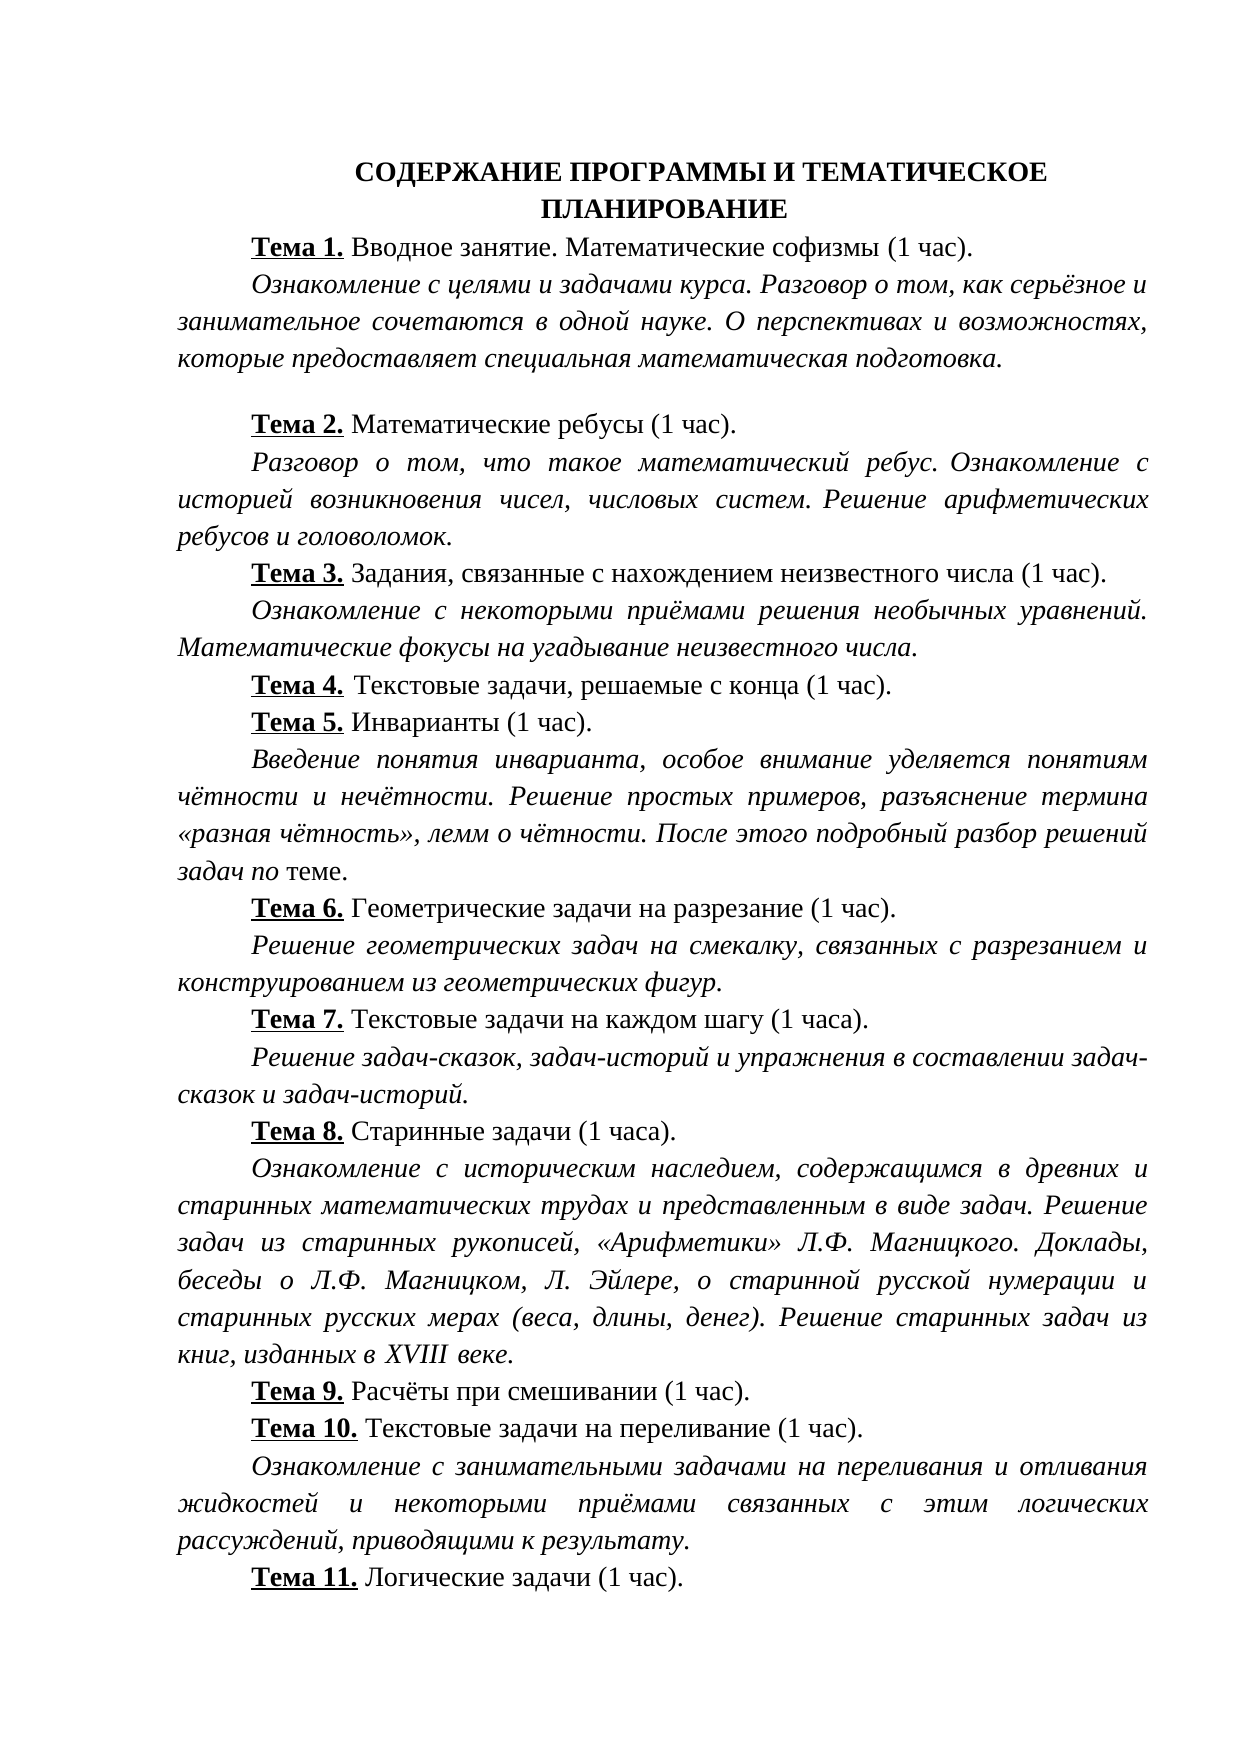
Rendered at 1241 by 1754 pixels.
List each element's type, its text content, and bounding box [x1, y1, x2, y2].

text Тема 6. Геометрические задачи на разрезание (1 час). [177, 891, 1152, 923]
text Тема 11. Логические задачи (1 час). [177, 1560, 1152, 1593]
text Тема 8. Старинные задачи (1 часа). [177, 1114, 1152, 1146]
text Введение понятия инварианта, особое внимание уделяется понятиям чётности и нечётности. Решение простых примеров, разъяснение термина «разная чётность», лемм о чётности. После этого подробный разбор решений задач по теме. [177, 742, 1152, 886]
text Тема 2. Математические ребусы (1 час). [177, 407, 1152, 440]
text СОДЕРЖАНИЕ ПРОГРАММЫ И ТЕМАТИЧЕСКОЕ ПЛАНИРОВАНИЕ [177, 155, 1152, 225]
text Тема 7. Текстовые задачи на каждом шагу (1 часа). [177, 1002, 1152, 1035]
text Ознакомление с некоторыми приёмами решения необычных уравнений. Математические фокусы на угадывание неизвестного числа. [177, 593, 1152, 663]
text Тема 1. Вводное занятие. Математические софизмы (1 час). [177, 230, 1152, 262]
text Ознакомление с историческим наследием, содержащимся в древних и старинных математических трудах и представленным в виде задач. Решение задач из старинных рукописей, «Арифметики» Л.Ф. Магницкого. Доклады, беседы о Л.Ф. Магницком, Л. Эйлере, о старинной русской нумерации и старинных русских мерах (веса, длины, денег). Решение старинных задач из книг, изданных в XVIII веке. [177, 1151, 1152, 1369]
text Тема 10. Текстовые задачи на переливание (1 час). [177, 1411, 1152, 1444]
text Тема 4. Текстовые задачи, решаемые с конца (1 час). [177, 668, 1152, 700]
text Тема 3. Задания, связанные с нахождением неизвестного числа (1 час). [177, 556, 1152, 588]
text Решение задач-сказок, задач-историй и упражнения в составлении задач-сказок и задач-историй. [177, 1039, 1152, 1109]
text Ознакомление с занимательными задачами на переливания и отливания жидкостей и некоторыми приёмами связанных с этим логических рассуждений, приводящими к результату. [177, 1449, 1152, 1555]
text Ознакомление с целями и задачами курса. Разговор о том, как серьёзное и занимательное сочетаются в одной науке. О перспективах и возможностях, которые предоставляет специальная математическая подготовка. [177, 267, 1152, 374]
text Разговор о том, что такое математический ребус. Ознакомление с историей возникновения чисел, числовых систем. Решение арифметических ребусов и головоломок. [177, 444, 1152, 551]
text Решение геометрических задач на смекалку, связанных с разрезанием и конструированием из геометрических фигур. [177, 928, 1152, 998]
text Тема 9. Расчёты при смешивании (1 час). [177, 1374, 1152, 1407]
text Тема 5. Инварианты (1 час). [177, 705, 1152, 737]
